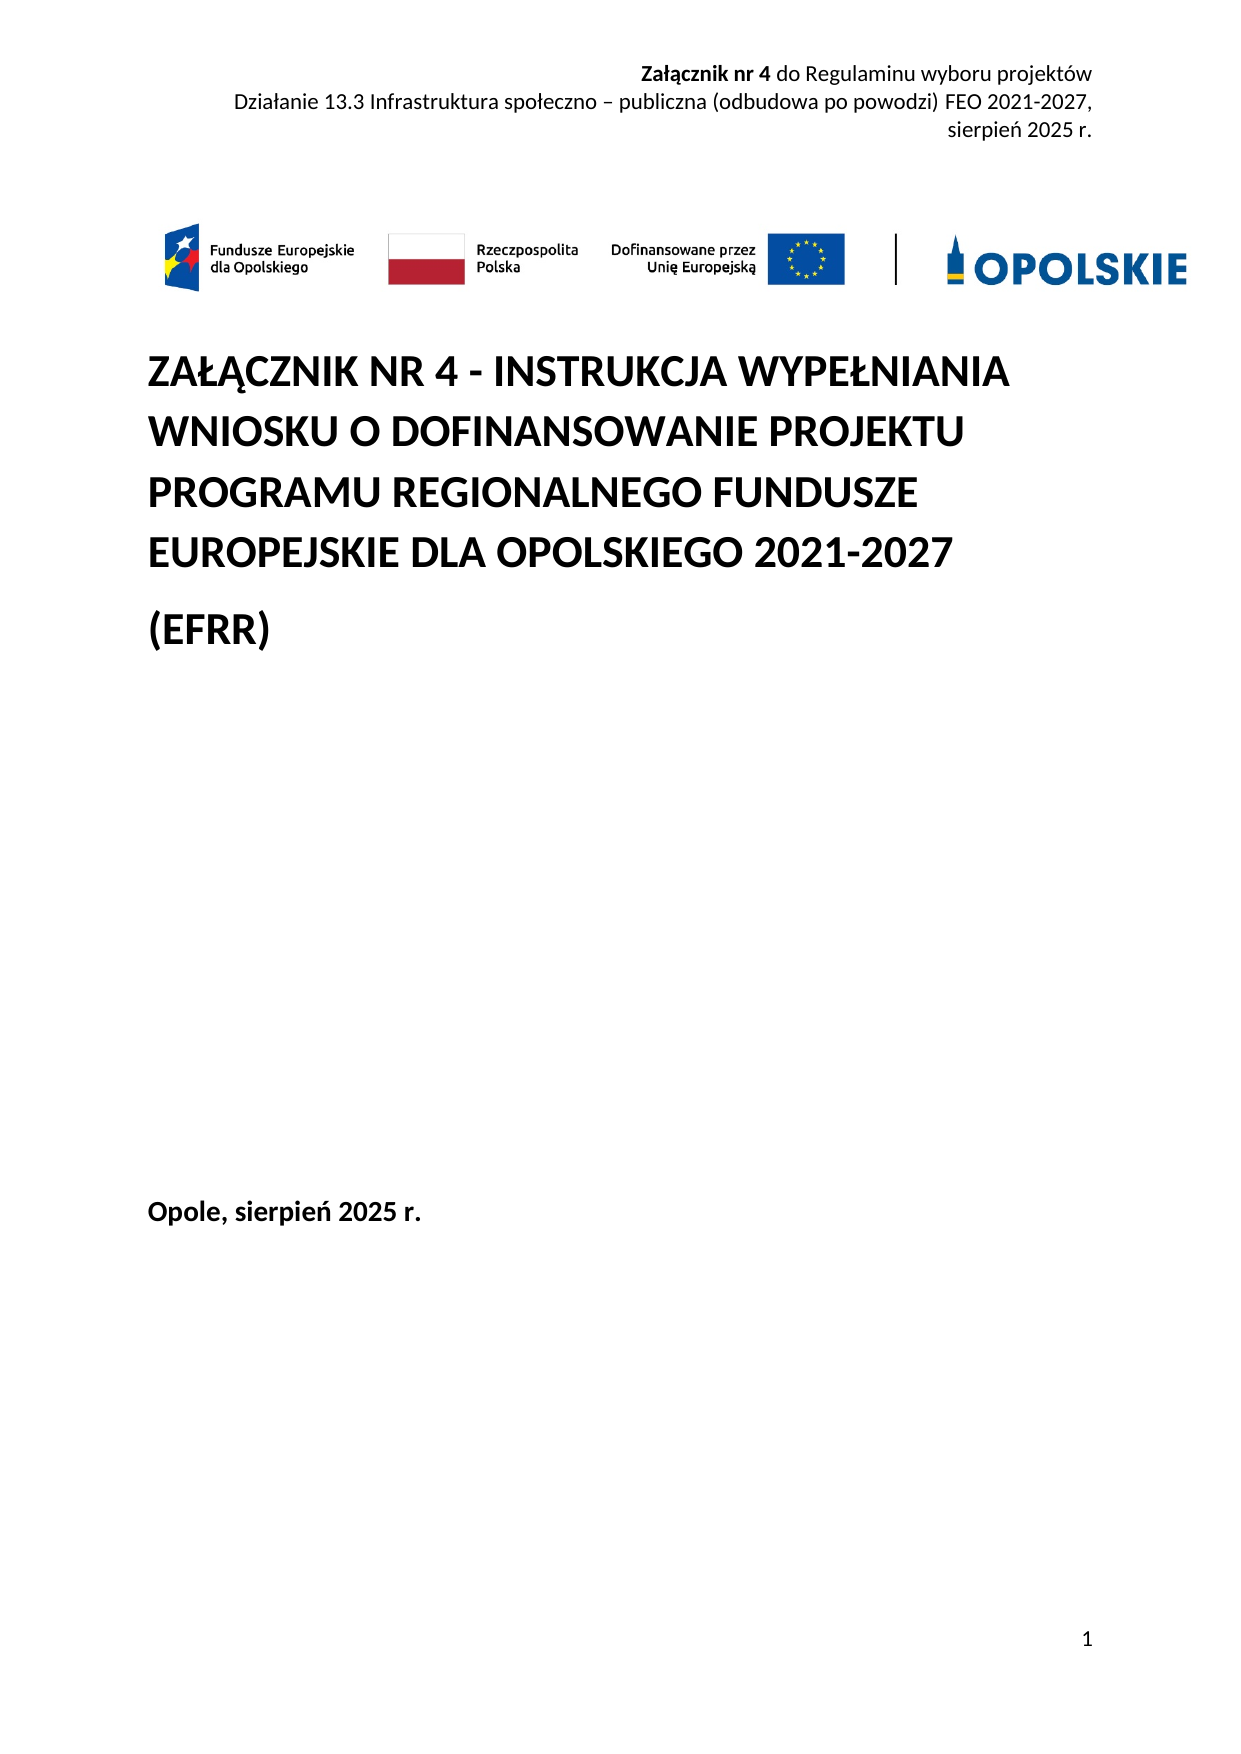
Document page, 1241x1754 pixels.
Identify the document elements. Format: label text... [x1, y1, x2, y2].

text ZAŁĄCZNIK NR 4 - INSTRUKCJA WYPEŁNIANIA WNIOSKU O DOFINANSOWANIE PROJEKTU PROGRAMU REGIONALNEGO FUNDUSZE EUROPEJSKIE DLA OPOLSKIEGO 2021-2027 [148, 342, 1093, 579]
text (EFRR) [148, 600, 1093, 656]
picture [146, 201, 1205, 310]
text Opole, sierpień 2025 r. [148, 1193, 1093, 1228]
